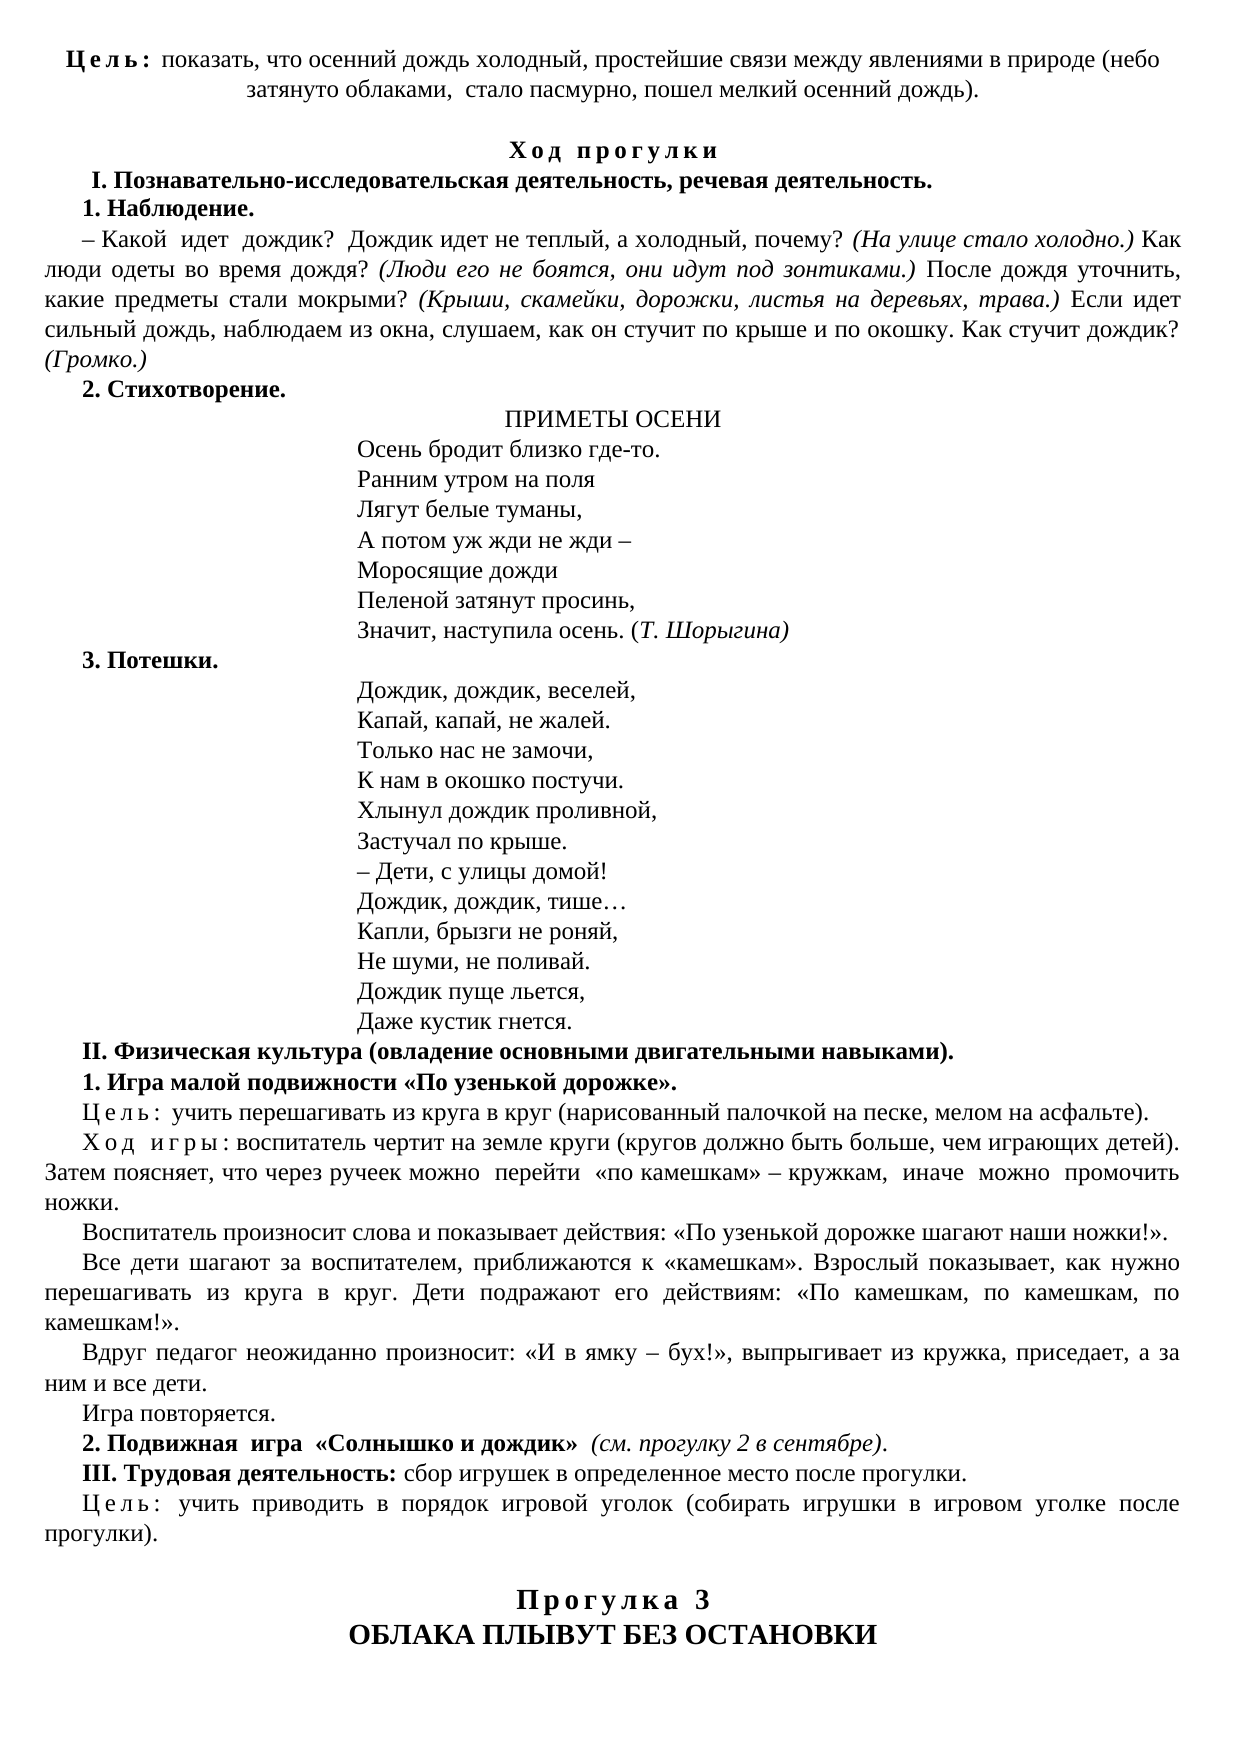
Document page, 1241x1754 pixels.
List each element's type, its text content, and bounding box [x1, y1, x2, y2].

text Хлынул дождик проливной, [357, 796, 1181, 824]
text 3. Потешки. [44, 645, 1181, 674]
text Цель: учить приводить в порядок игровой уголок (собирать игрушки в игровом уголке после прогулки). [44, 1488, 1181, 1547]
text I. Познавательно-исследовательская деятельность, речевая деятельность. [44, 165, 1181, 193]
text К нам в окошко постучи. [357, 766, 1181, 794]
text Не шуми, не поливай. [357, 946, 1181, 975]
text Цель: учить перешагивать из круга в круг (нарисованный палочкой на песке, мелом на асфальте). [44, 1097, 1181, 1125]
text Ход прогулки [44, 135, 1181, 163]
text Дождик, дождик, веселей, [357, 675, 1181, 704]
text Капли, брызги не роняй, [357, 916, 1181, 945]
text Воспитатель произносит слова и показывает действия: «По узенькой дорожке шагают наши ножки!». [44, 1217, 1181, 1246]
text Все дети шагают за воспитателем, приближаются к «камешкам». Взрослый показывает, как нужно перешагивать из круга в круг. Дети подражают его действиям: «По камешкам, по камешкам, по камешкам!». [44, 1247, 1181, 1336]
text 1. Игра малой подвижности «По узенькой дорожке». [44, 1067, 1181, 1095]
text 2. Стихотворение. [44, 374, 1181, 403]
text II. Физическая культура (овладение основными двигательными навыками). [44, 1036, 1181, 1065]
text Капай, капай, не жалей. [357, 705, 1181, 734]
text Застучал по крыше. [357, 826, 1181, 854]
text Даже кустик гнется. [357, 1006, 1181, 1035]
text Моросящие дожди [357, 555, 1181, 583]
text Игра повторяется. [44, 1398, 1181, 1426]
text Лягут белые туманы, [357, 494, 1181, 523]
text Осень бродит близко где-то. [357, 434, 1181, 463]
text Только нас не замочи, [357, 735, 1181, 764]
text Дождик пуще льется, [357, 976, 1181, 1005]
text – Какой идет дождик? Дождик идет не теплый, а холодный, почему? (На улице стало холодно.) Как люди одеты во время дождя? (Люди его не боятся, они идут под зонтиками.) После дождя уточнить, какие предметы стали мокрыми? (Крыши, скамейки, дорожки, листья на деревьях, трава.) Если идет сильный дождь, наблюдаем из окна, слушаем, как он стучит по крыше и по окошку. Как стучит дождик? (Громко.) [44, 224, 1181, 373]
text 1. Наблюдение. [44, 193, 1181, 222]
text Значит, наступила осень. (Т. Шорыгина) [357, 615, 1181, 644]
text Вдруг педагог неожиданно произносит: «И в ямку – бух!», выпрыгивает из кружка, приседает, а за ним и все дети. [44, 1337, 1181, 1396]
text А потом уж жди не жди – [357, 525, 1181, 553]
text Ход игры: воспитатель чертит на земле круги (кругов должно быть больше, чем играющих детей). Затем поясняет, что через ручеек можно перейти «по камешкам» – кружкам, иначе можно промочить ножки. [44, 1127, 1181, 1216]
text Прогулка 3 Облака плывут без остановки [44, 1582, 1181, 1680]
text III. Трудовая деятельность: сбор игрушек в определенное место после прогулки. [44, 1458, 1181, 1487]
text Дождик, дождик, тише… [357, 886, 1181, 915]
text Приметы осени [44, 404, 1181, 433]
text Пеленой затянут просинь, [357, 585, 1181, 614]
text – Дети, с улицы домой! [357, 856, 1181, 884]
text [44, 44, 1181, 103]
text Ранним утром на поля [357, 464, 1181, 493]
text 2. Подвижная игра «Солнышко и дождик» (см. прогулку 2 в сентябре). [44, 1428, 1181, 1457]
